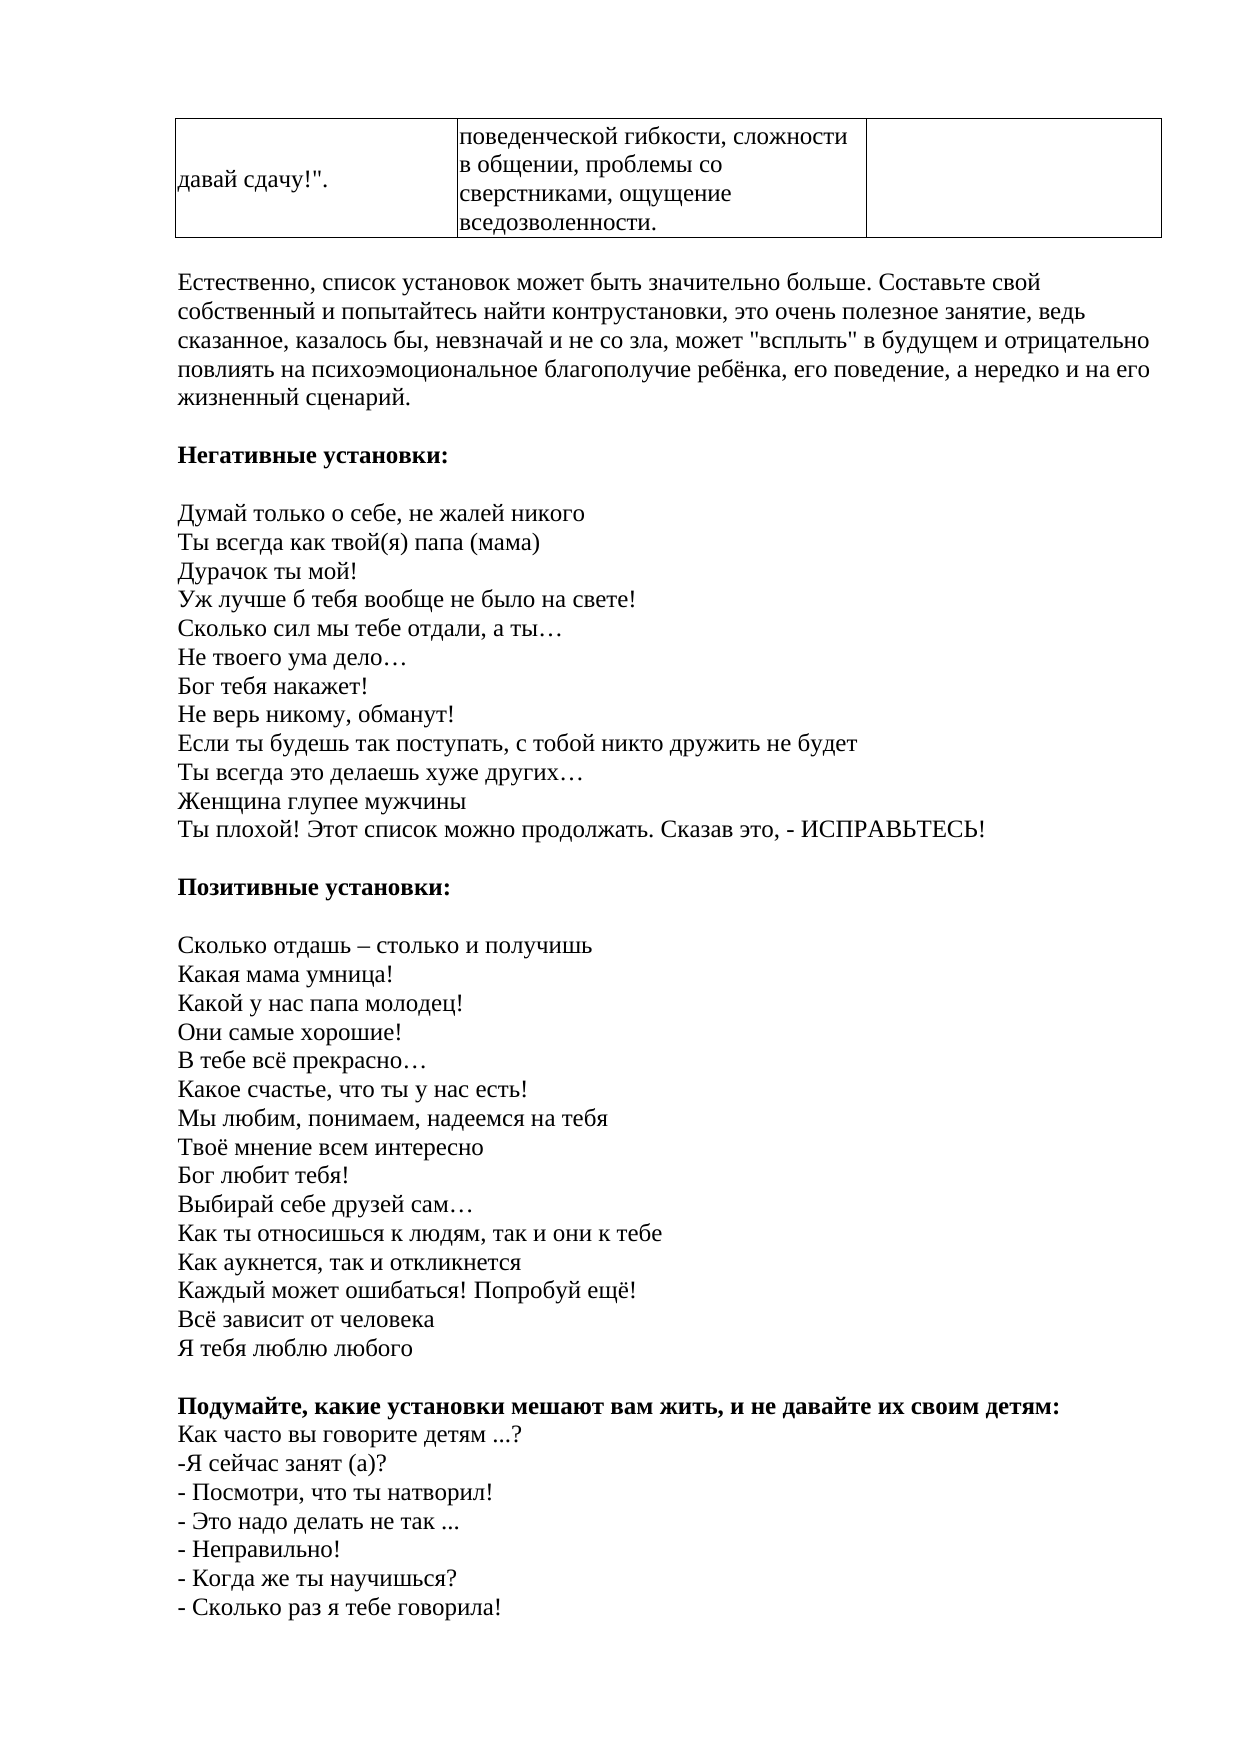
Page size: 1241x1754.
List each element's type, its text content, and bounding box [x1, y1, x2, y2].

text Негативные установки: [177, 440, 1152, 469]
text Думай только о себе, не жалей никого Ты всегда как твой(я) папа (мама) Дурачок ты мой! Уж лучше б тебя вообще не было на свете! Сколько сил мы тебе отдали, а ты… Не твоего ума дело… Бог тебя накажет! Не верь никому, обманут! Если ты будешь так поступать, с тобой никто дружить не будет Ты всегда это делаешь хуже других… Женщина глупее мужчины Ты плохой! Этот список можно продолжать. Сказав это, - ИСПРАВЬТЕСЬ! [177, 498, 1152, 843]
text - Сколько раз я тебе говорила! [177, 1592, 1152, 1621]
text - Когда же ты научишься? [177, 1563, 1152, 1592]
text - Неправильно! [177, 1534, 1152, 1563]
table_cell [867, 119, 1161, 237]
text Естественно, список установок может быть значительно больше. Составьте свой собственный и попытайтесь найти контрустановки, это очень полезное занятие, ведь сказанное, казалось бы, невзначай и не со зла, может "всплыть" в будущем и отрицательно повлиять на психоэмоциональное благополучие ребёнка, его поведение, а нередко и на его жизненный сценарий. [177, 267, 1152, 411]
text Как часто вы говорите детям ...? [177, 1419, 1152, 1448]
text Подумайте, какие установки мешают вам жить, и не давайте их своим детям: [177, 1391, 1152, 1419]
text Позитивные установки: [177, 872, 1152, 901]
text - Посмотри, что ты натворил! [177, 1477, 1152, 1506]
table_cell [176, 119, 457, 237]
text - Это надо делать не так ... [177, 1506, 1152, 1534]
text Сколько отдашь – столько и получишь Какая мама умница! Какой у нас папа молодец! Они самые хорошие! В тебе всё прекрасно… Какое счастье, что ты у нас есть! Мы любим, понимаем, надеемся на тебя Твоё мнение всем интересно Бог любит тебя! Выбирай себе друзей сам… Как ты относишься к людям, так и они к тебе Как аукнется, так и откликнется Каждый может ошибаться! Попробуй ещё! Всё зависит от человека Я тебя люблю любого [177, 930, 1152, 1362]
text -Я сейчас занят (а)? [177, 1448, 1152, 1477]
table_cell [458, 119, 866, 237]
